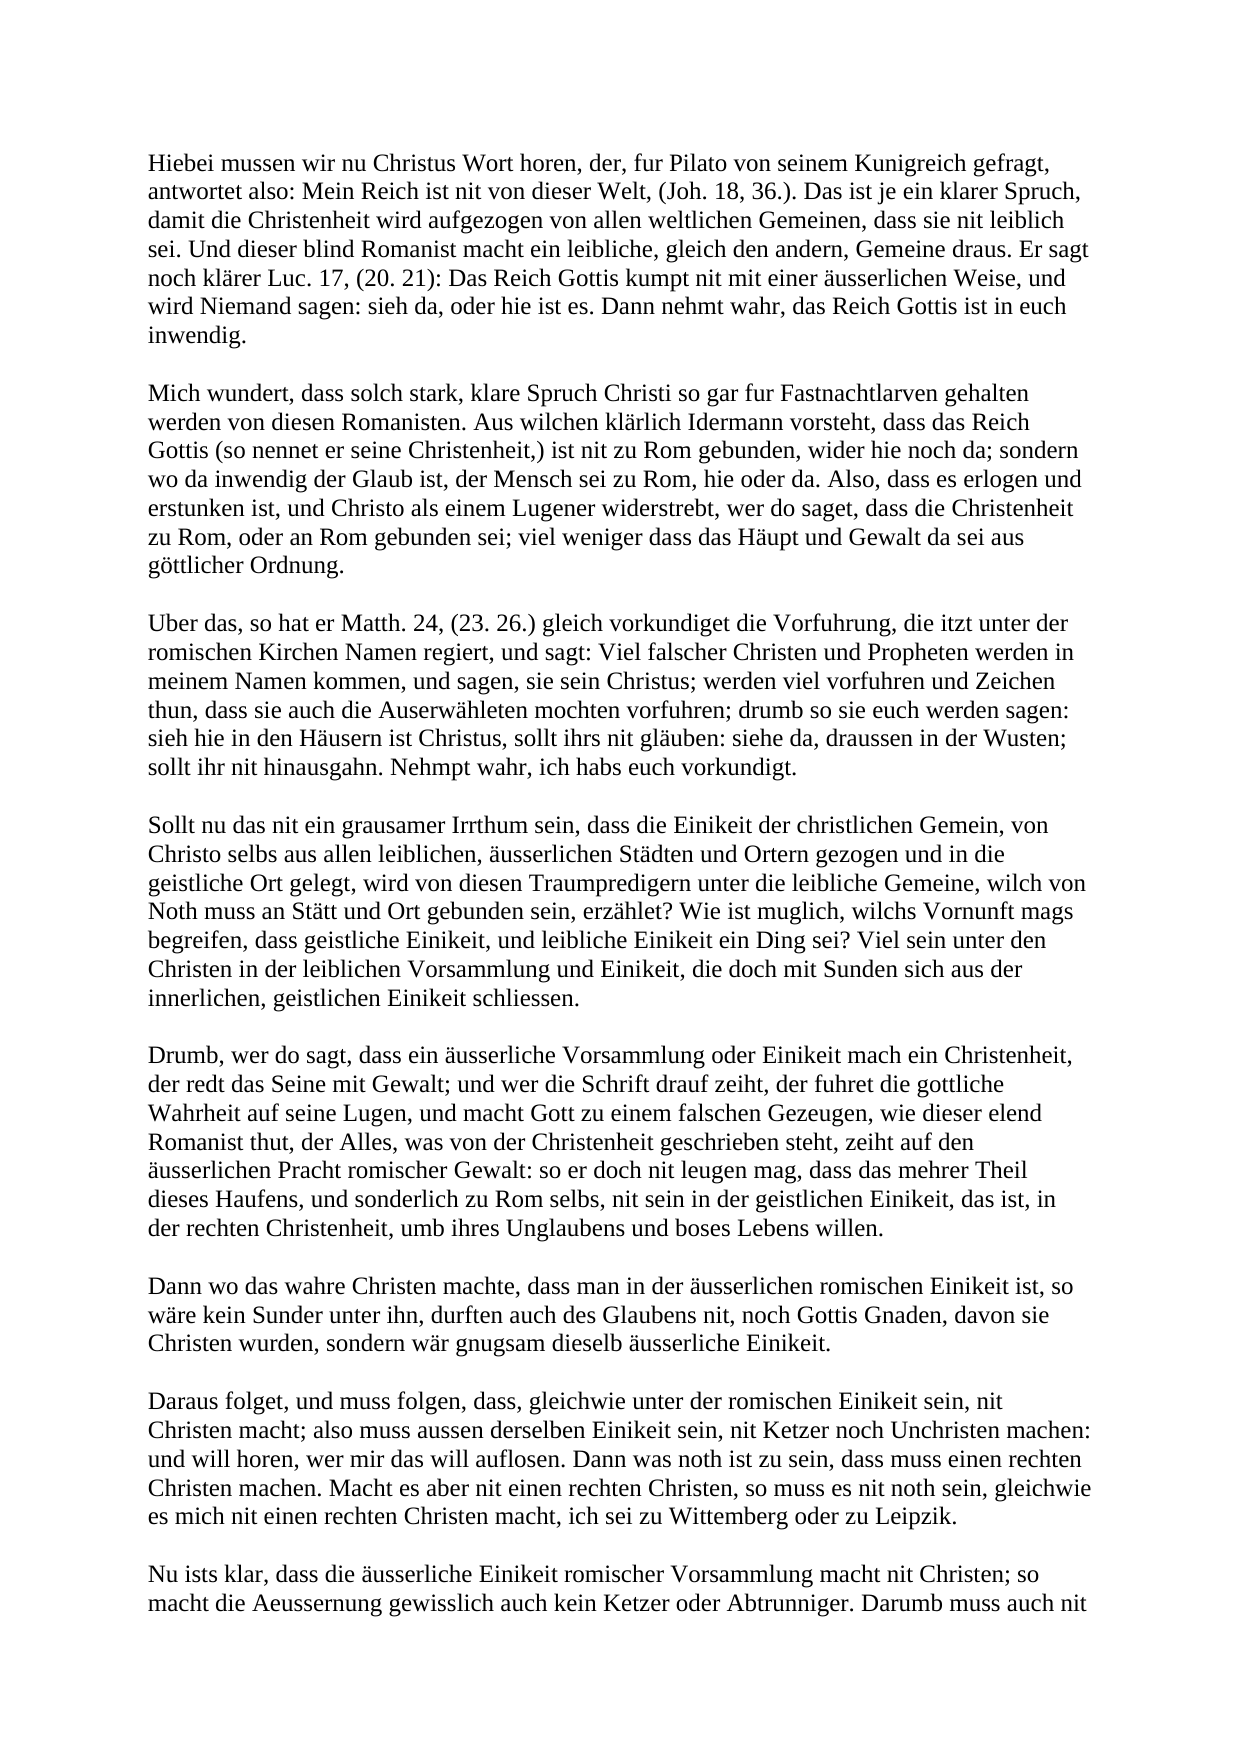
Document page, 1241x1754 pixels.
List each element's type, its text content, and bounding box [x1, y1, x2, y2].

text Uber das, so hat er Matth. 24, (23. 26.) gleich vorkundiget die Vorfuhrung, die itzt unter der romischen Kirchen Namen regiert, und sagt: Viel falscher Christen und Propheten werden in meinem Namen kommen, und sagen, sie sein Christus; werden viel vorfuhren und Zeichen thun, dass sie auch die Auserwähleten mochten vorfuhren; drumb so sie euch werden sagen: sieh hie in den Häusern ist Christus, sollt ihrs nit gläuben: siehe da, draussen in der Wusten; sollt ihr nit hinausgahn. Nehmpt wahr, ich habs euch vorkundigt. [148, 608, 1093, 781]
text Daraus folget, und muss folgen, dass, gleichwie unter der romischen Einikeit sein, nit Christen macht; also muss aussen derselben Einikeit sein, nit Ketzer noch Unchristen machen: und will horen, wer mir das will auflosen. Dann was noth ist zu sein, dass muss einen rechten Christen machen. Macht es aber nit einen rechten Christen, so muss es nit noth sein, gleichwie es mich nit einen rechten Christen macht, ich sei zu Wittemberg oder zu Leipzik. [148, 1386, 1093, 1530]
text Hiebei mussen wir nu Christus Wort horen, der, fur Pilato von seinem Kunigreich gefragt, antwortet also: Mein Reich ist nit von dieser Welt, (Joh. 18, 36.). Das ist je ein klarer Spruch, damit die Christenheit wird aufgezogen von allen weltlichen Gemeinen, dass sie nit leiblich sei. Und dieser blind Romanist macht ein leibliche, gleich den andern, Gemeine draus. Er sagt noch klärer Luc. 17, (20. 21): Das Reich Gottis kumpt nit mit einer äusserlichen Weise, und wird Niemand sagen: sieh da, oder hie ist es. Dann nehmt wahr, das Reich Gottis ist in euch inwendig. [148, 148, 1093, 349]
text Drumb, wer do sagt, dass ein äusserliche Vorsammlung oder Einikeit mach ein Christenheit, der redt das Seine mit Gewalt; und wer die Schrift drauf zeiht, der fuhret die gottliche Wahrheit auf seine Lugen, und macht Gott zu einem falschen Gezeugen, wie dieser elend Romanist thut, der Alles, was von der Christenheit geschrieben steht, zeiht auf den äusserlichen Pracht romischer Gewalt: so er doch nit leugen mag, dass das mehrer Theil dieses Haufens, und sonderlich zu Rom selbs, nit sein in der geistlichen Einikeit, das ist, in der rechten Christenheit, umb ihres Unglaubens und boses Lebens willen. [148, 1041, 1093, 1242]
text Dann wo das wahre Christen machte, dass man in der äusserlichen romischen Einikeit ist, so wäre kein Sunder unter ihn, durften auch des Glaubens nit, noch Gottis Gnaden, davon sie Christen wurden, sondern wär gnugsam dieselb äusserliche Einikeit. [148, 1271, 1093, 1357]
text Mich wundert, dass solch stark, klare Spruch Christi so gar fur Fastnachtlarven gehalten werden von diesen Romanisten. Aus wilchen klärlich Idermann vorsteht, dass das Reich Gottis (so nennet er seine Christenheit,) ist nit zu Rom gebunden, wider hie noch da; sondern wo da inwendig der Glaub ist, der Mensch sei zu Rom, hie oder da. Also, dass es erlogen und erstunken ist, und Christo als einem Lugener widerstrebt, wer do saget, dass die Christenheit zu Rom, oder an Rom gebunden sei; viel weniger dass das Häupt und Gewalt da sei aus göttlicher Ordnung. [148, 378, 1093, 579]
text Sollt nu das nit ein grausamer Irrthum sein, dass die Einikeit der christlichen Gemein, von Christo selbs aus allen leiblichen, äusserlichen Städten und Ortern gezogen und in die geistliche Ort gelegt, wird von diesen Traumpredigern unter die leibliche Gemeine, wilch von Noth muss an Stätt und Ort gebunden sein, erzählet? Wie ist muglich, wilchs Vornunft mags begreifen, dass geistliche Einikeit, und leibliche Einikeit ein Ding sei? Viel sein unter den Christen in der leiblichen Vorsammlung und Einikeit, die doch mit Sunden sich aus der innerlichen, geistlichen Einikeit schliessen. [148, 810, 1093, 1011]
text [148, 1559, 1093, 1617]
